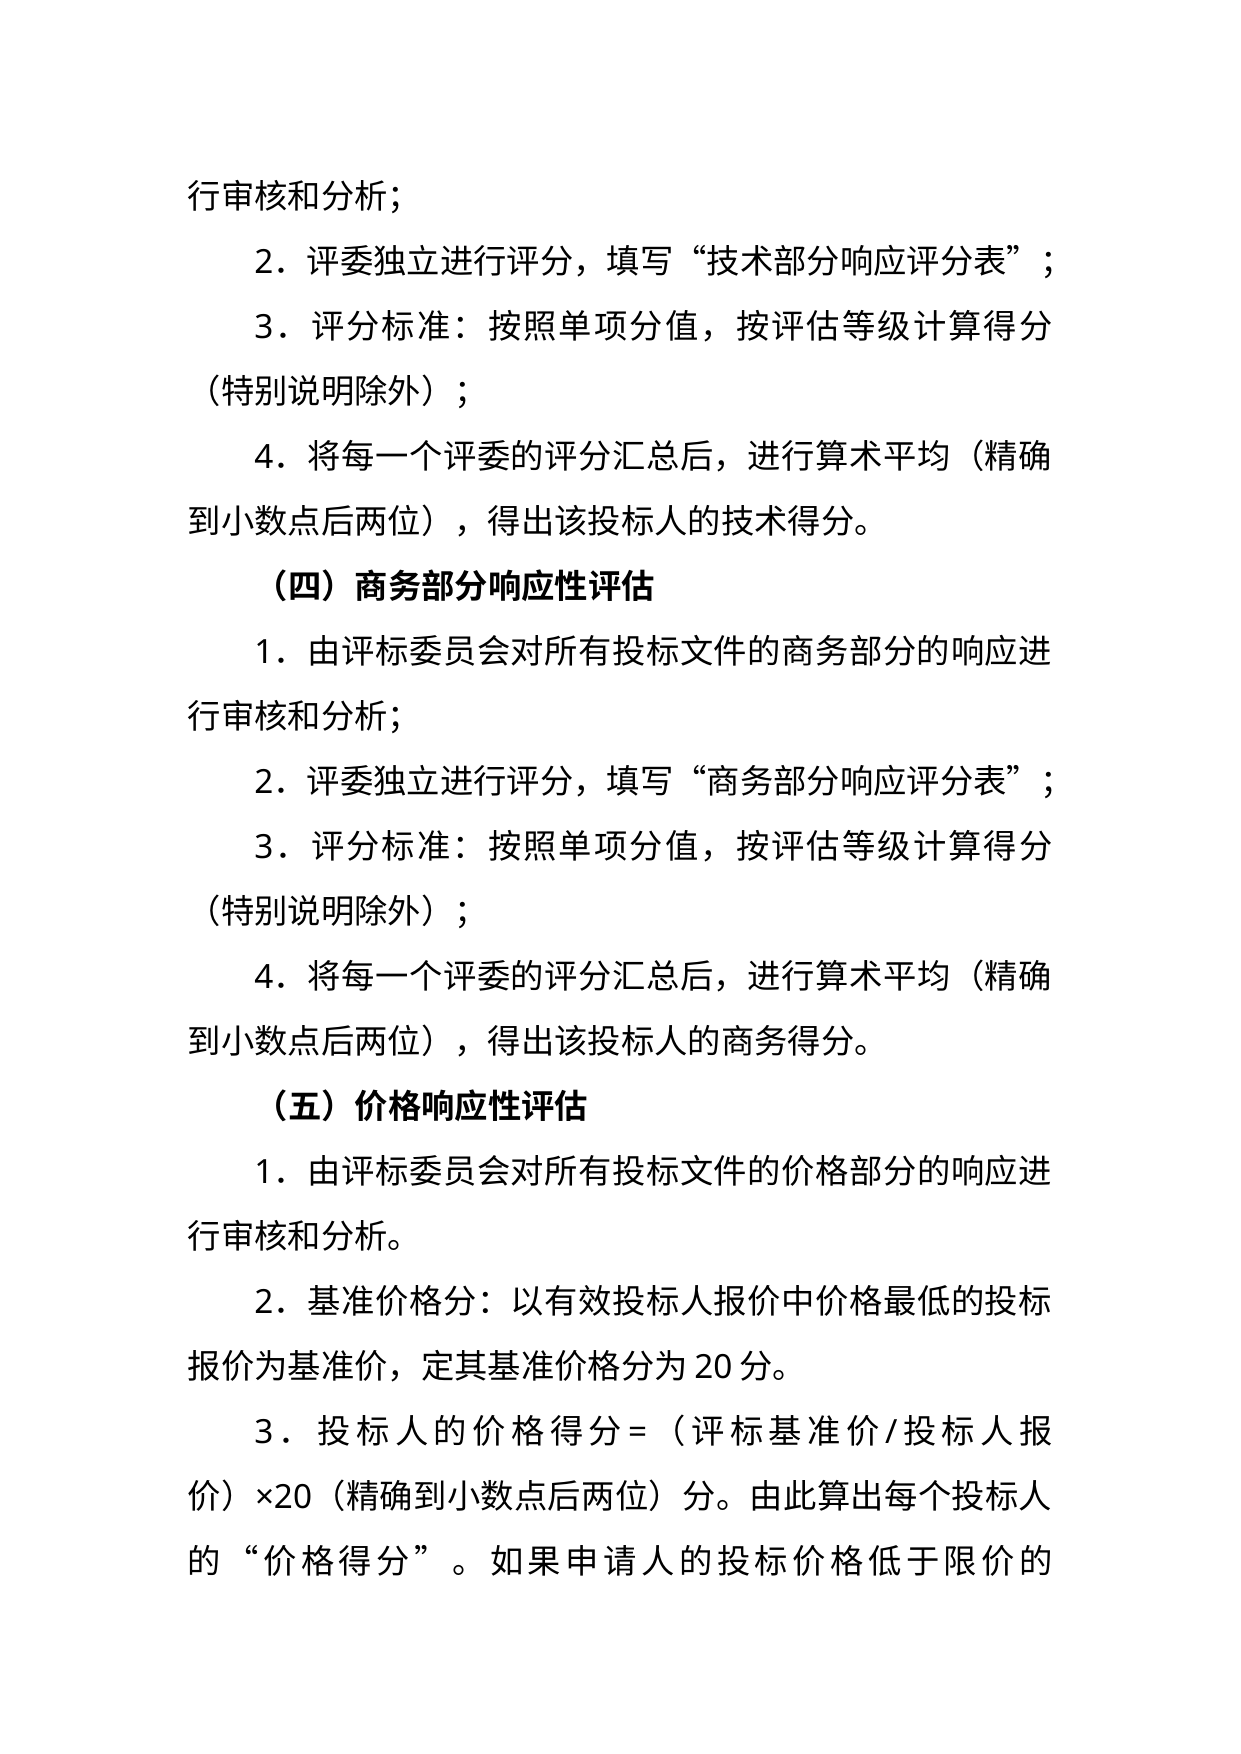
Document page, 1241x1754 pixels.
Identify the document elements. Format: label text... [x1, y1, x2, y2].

text 4．将每一个评委的评分汇总后，进行算术平均（精确到小数点后两位），得出该投标人的商务得分。 [187, 942, 1053, 1072]
text 2．评委独立进行评分，填写“商务部分响应评分表”； [187, 747, 1053, 812]
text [187, 162, 1053, 227]
text 3．评分标准：按照单项分值，按评估等级计算得分（特别说明除外）； [187, 292, 1053, 422]
text 1．由评标委员会对所有投标文件的价格部分的响应进行审核和分析。 [187, 1137, 1053, 1267]
text 4．将每一个评委的评分汇总后，进行算术平均（精确到小数点后两位），得出该投标人的技术得分。 [187, 422, 1053, 552]
text 2．评委独立进行评分，填写“技术部分响应评分表”； [187, 227, 1053, 292]
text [187, 1397, 1053, 1592]
text 1．由评标委员会对所有投标文件的商务部分的响应进行审核和分析； [187, 617, 1053, 747]
text （五）价格响应性评估 [187, 1072, 1053, 1137]
text （四）商务部分响应性评估 [187, 552, 1053, 617]
text 2．基准价格分：以有效投标人报价中价格最低的投标报价为基准价，定其基准价格分为20分。 [187, 1267, 1053, 1397]
text 3．评分标准：按照单项分值，按评估等级计算得分（特别说明除外）； [187, 812, 1053, 942]
